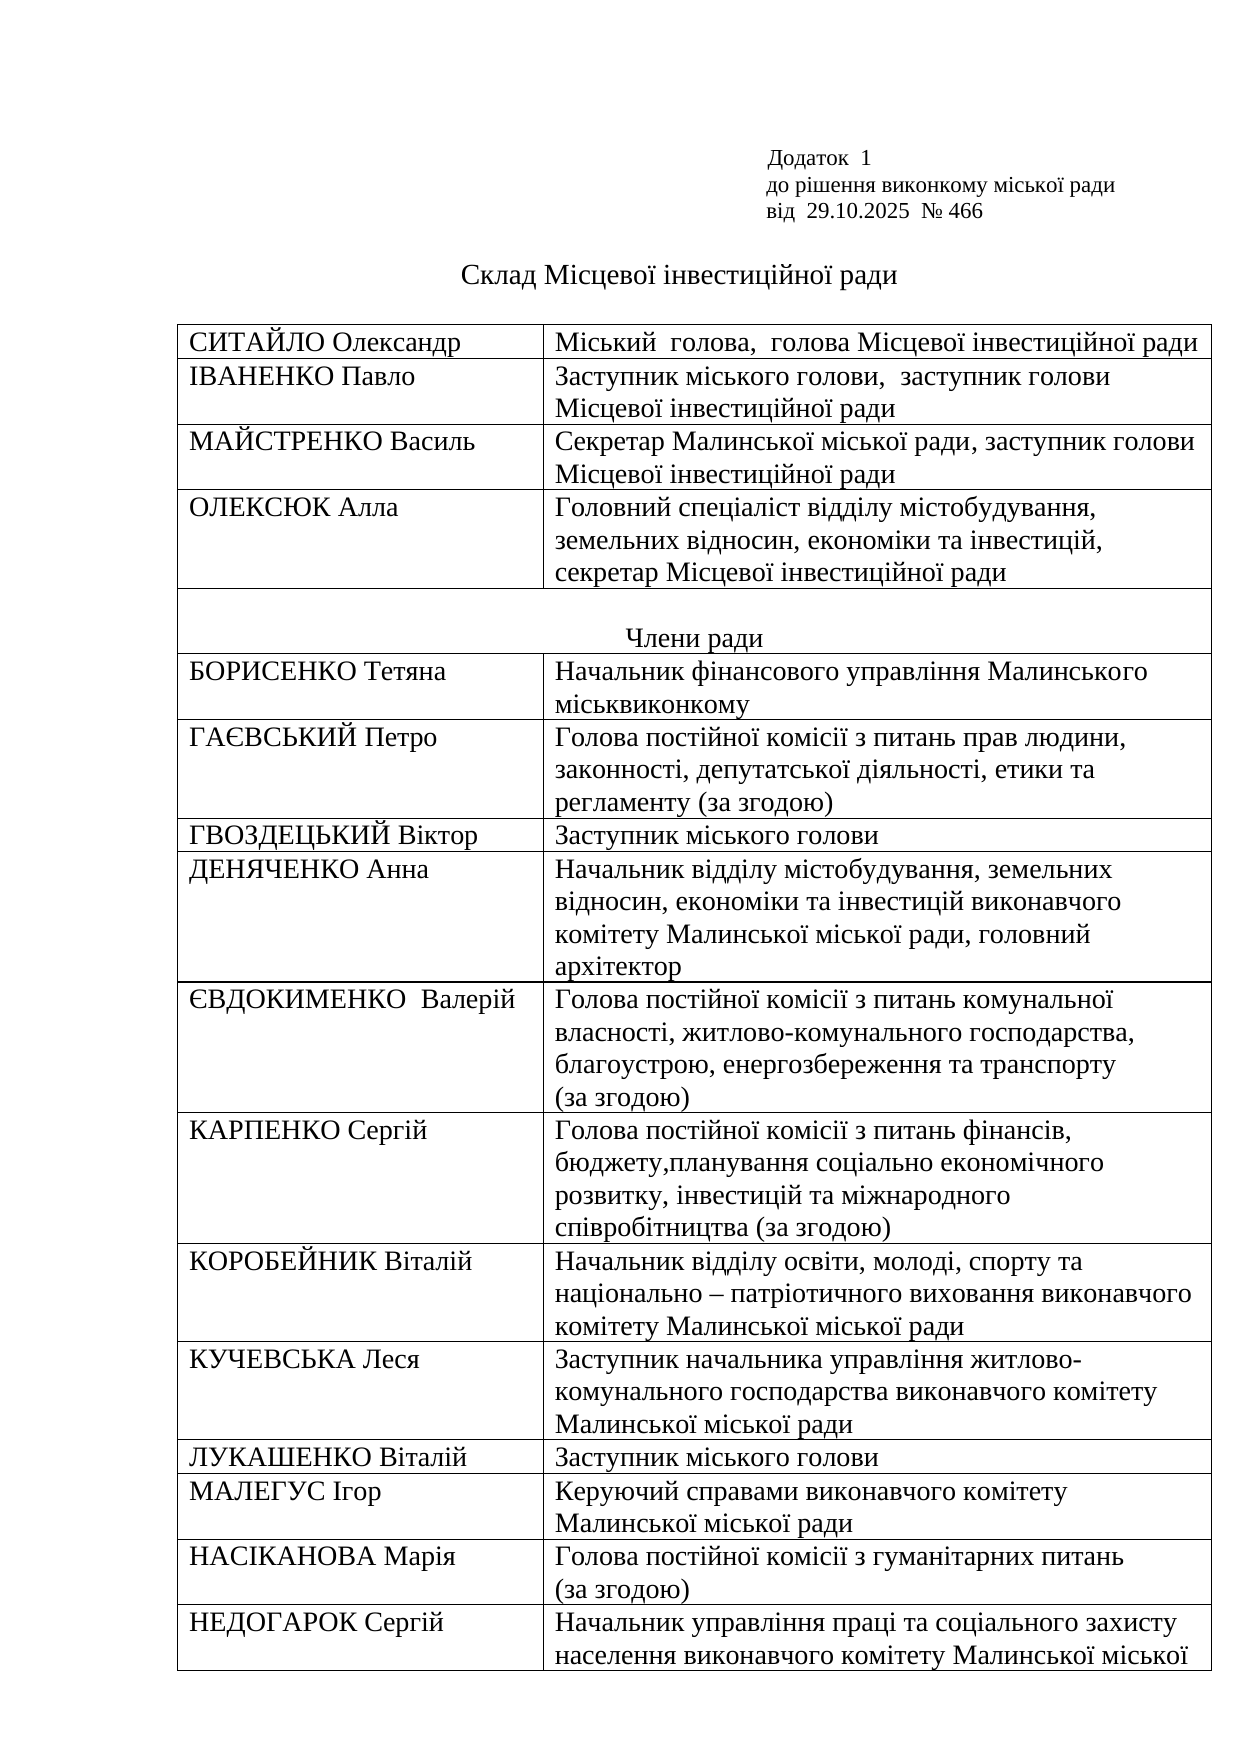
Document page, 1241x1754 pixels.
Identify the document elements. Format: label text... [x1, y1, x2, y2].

table_cell Начальник фінансового управління Малинського міськвиконкому [544, 654, 1211, 719]
table_cell КОРОБЕЙНИК Віталій [178, 1244, 543, 1341]
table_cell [544, 1605, 1211, 1670]
table_cell Заступник міського голови, заступник голови Місцевої інвестиційної ради [544, 359, 1211, 423]
table_cell Начальник відділу містобудування, земельних відносин, економіки та інвестицій виконавчого комітету Малинської міської ради, головний архітектор [544, 852, 1211, 981]
table_cell НЕДОГАРОК Сергій [178, 1605, 543, 1670]
text Склад Місцевої інвестиційної ради [177, 257, 1181, 291]
text до рішення виконкому міської ради [177, 171, 1181, 197]
table_cell Голова постійної комісії з питань фінансів, бюджету,планування соціально економічного розвитку, інвестицій та міжнародного співробітництва (за згодою) [544, 1113, 1211, 1243]
table_cell ЄВДОКИМЕНКО Валерій [178, 983, 543, 1112]
table_header Міський голова, голова Місцевої інвестиційної ради [544, 325, 1211, 358]
table_cell МАЛЕГУС Ігор [178, 1474, 543, 1538]
table_header СИТАЙЛО Олександр [178, 325, 543, 358]
table_cell Начальник відділу освіти, молоді, спорту та національно – патріотичного виховання виконавчого комітету Малинської міської ради [544, 1244, 1211, 1341]
table_cell НАСІКАНОВА Марія [178, 1540, 543, 1604]
table_cell ІВАНЕНКО Павло [178, 359, 543, 423]
table_cell Заступник міського голови [544, 1440, 1211, 1473]
table_cell Керуючий справами виконавчого комітету Малинської міської ради [544, 1474, 1211, 1538]
table_cell Голова постійної комісії з питань комунальної власності, житлово-комунального господарства, благоустрою, енергозбереження та транспорту (за згодою) [544, 983, 1211, 1112]
table_cell КАРПЕНКО Сергій [178, 1113, 543, 1243]
table_cell Голова постійної комісії з гуманітарних питань (за згодою) [544, 1540, 1211, 1604]
table_cell ОЛЕКСЮК Алла [178, 490, 543, 587]
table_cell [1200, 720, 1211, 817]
table_cell Заступник міського голови [544, 819, 1211, 851]
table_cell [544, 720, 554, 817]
text Додаток 1 [693, 144, 1181, 171]
table_cell Члени ради [178, 589, 1211, 653]
table_cell ГАЄВСЬКИЙ Петро [178, 720, 543, 817]
table_cell ЛУКАШЕНКО Віталій [178, 1440, 543, 1473]
text від 29.10.2025 № 466 [177, 197, 1181, 223]
table_cell Заступник начальника управління житлово-комунального господарства виконавчого комітету Малинської міської ради [544, 1342, 1211, 1439]
table_cell ДЕНЯЧЕНКО Анна [178, 852, 543, 981]
table_cell МАЙСТРЕНКО Василь [178, 425, 543, 489]
table_cell БОРИСЕНКО Тетяна [178, 654, 543, 719]
table_cell КУЧЕВСЬКА Леся [178, 1342, 543, 1439]
table_cell ГВОЗДЕЦЬКИЙ Віктор [178, 819, 543, 851]
table_cell Секретар Малинської міської ради, заступник голови Місцевої інвестиційної ради [544, 425, 1211, 489]
table_cell Головний спеціаліст відділу містобудування, земельних відносин, економіки та інвестицій, секретар Місцевої інвестиційної ради [544, 490, 1211, 587]
